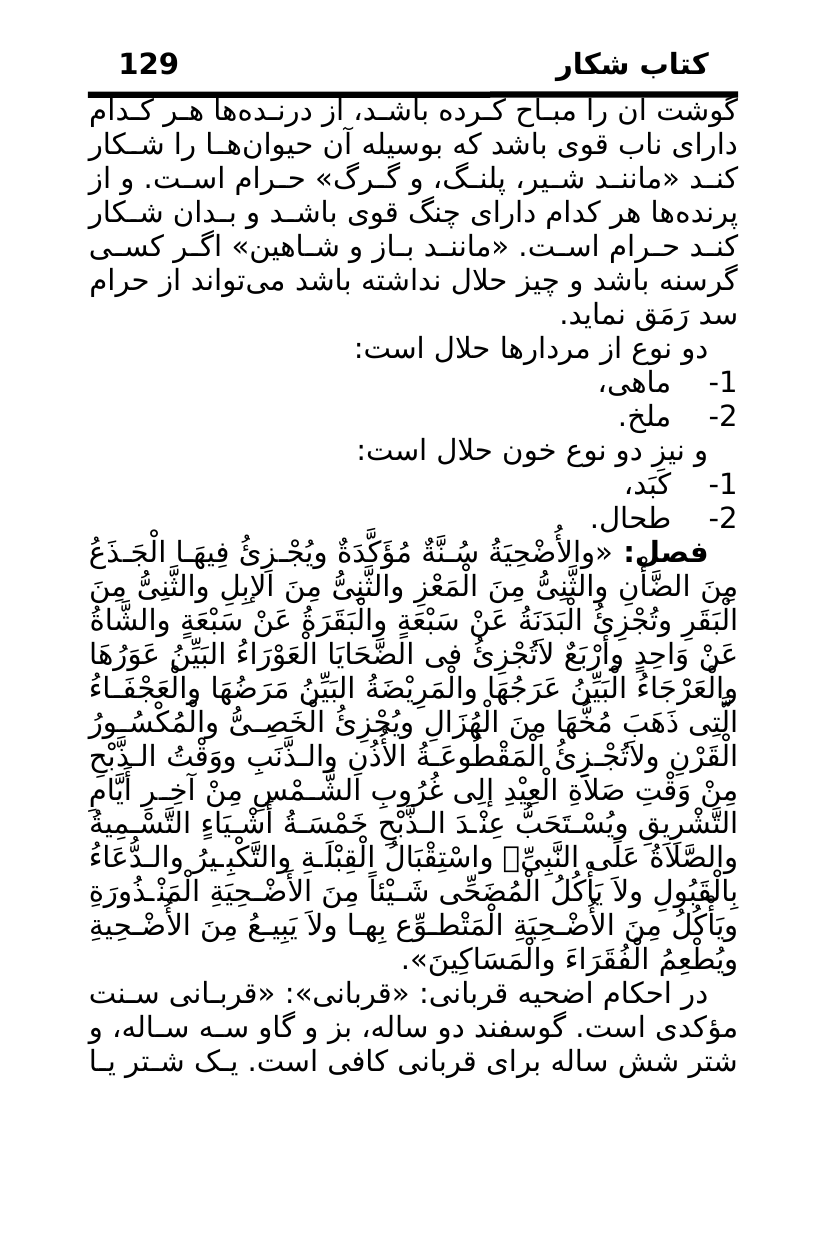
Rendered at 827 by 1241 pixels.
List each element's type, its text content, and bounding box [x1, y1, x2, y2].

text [89, 977, 738, 1078]
list کَبَد، [89, 467, 708, 501]
list طحال. [89, 501, 708, 535]
text فصل: «والأُضْحِيَةُ سُنَّةٌ مُؤَکَّدَةٌ ويُجْزِئُ فِيهَا الْجَذَعُ مِنَ الضَّأْنِ والثَّنِیُّ مِنَ الْمَعْزِ والثَّنِیُّ مِنَ الإبِلِ والثَّنِیُّ مِنَ الْبَقَرِ وتُجْزِئُ الْبَدَنَةُ عَنْ سَبْعَةٍ والْبَقَرَةُ عَنْ سَبْعَةٍ والشَّاةُ عَنْ وَاحِدٍ وأَرْبَعٌ لاَتُجْزِئُ فی الضَّحَايَا الْعَوْرَاءُ البَيِّنُ عَوَرُهَا والْعَرْجَاءُ الْبَيِّنُ عَرَجُهَا والْمَرِيْضَةُ البَيِّنُ مَرَضُهَا والْعَجْفَاءُ الَّتِی ذَهَبَ مُخُّهَا مِنَ الْهُزَالِ ويُجْزِئُ الْخَصِیُّ والْمُکْسُورُ الْقَرْنِ ولاَتُجْزِئُ الْمَقْطُوعَةُ الأُذُنِ والذَّنَبِ ووَقْتُ الذَّبْحِ مِنْ وَقْتِ صَلاَةِ الْعِيْدِ إلِی غُرُوبِ الشَّمْسِ مِنْ آخِرِ أَيَّامِ التَّشْرِيقِ ويُسْتَحَبُّ عِنْدَ الذَّبْحِ خَمْسَةُ أَشْيَاءٍ التَّسْمِيةُ والصَّلاَةُ عَلَی النَّبِیِّ واسْتِقْبَالُ الْقِبْلَةِ والتَّکْبِيرُ والدُّعَاءُ بِالْقَبُولِ ولاَ يَأْکُلُ الْمُضَحِّی شَيْئاً مِنَ الأَضْحِيَةِ الْمَنْذُورَةِ ويَأْکُلُ مِنَ الأُضْحِيَةِ الْمَتْطوِّع بِها ولاَ يَبِيعُ مِنَ الأُضْحِيةِ ويُطْعِمُ الْفُقَرَاءَ والْمَسَاکِينَ». [89, 535, 738, 977]
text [89, 94, 738, 331]
list ماهی، [89, 365, 708, 399]
text دو نوع از مردارها حلال است: [89, 331, 738, 365]
list ملخ. [89, 399, 708, 433]
text و نیز دو نوع خون حلال است: [89, 433, 738, 467]
